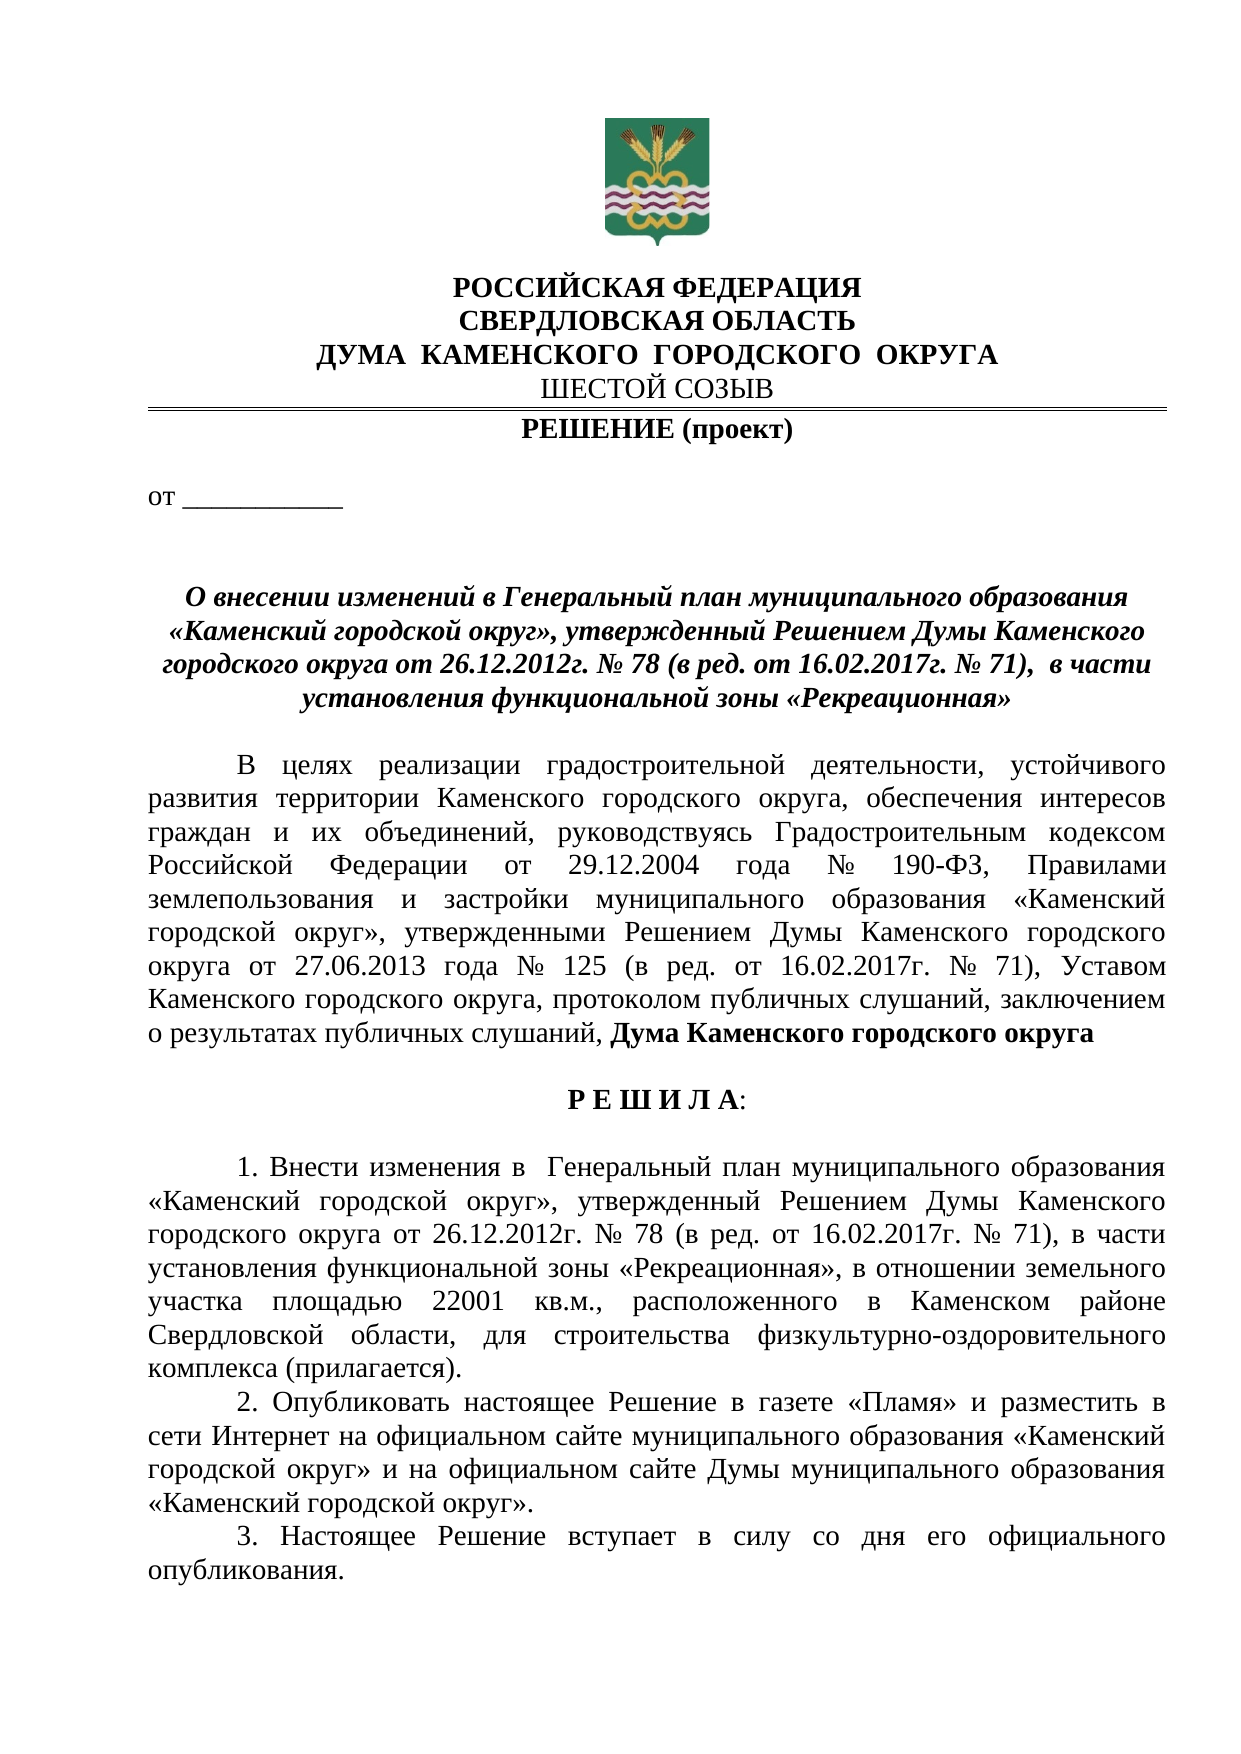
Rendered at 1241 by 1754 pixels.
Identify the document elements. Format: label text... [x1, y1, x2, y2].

title О внесении изменений в Генеральный план муниципального образования «Каменский городской округ», утвержденный Решением Думы Каменского городского округа от 26.12.2012г. № 78 (в ред. от 16.02.2017г. № 71), в части установления функциональной зоны «Рекреационная» [148, 579, 1167, 713]
text Р Е Ш И Л А: [148, 1082, 1167, 1116]
text ДУМА КАМЕНСКОГО ГОРОДСКОГО ОКРУГА [148, 337, 1167, 371]
text от ___________ [148, 478, 1167, 512]
text 3. Настоящее Решение вступает в силу со дня его официального опубликования. [148, 1518, 1167, 1585]
text 2. Опубликовать настоящее Решение в газете «Пламя» и разместить в сети Интернет на официальном сайте муниципального образования «Каменский городской округ» и на официальном сайте Думы муниципального образования «Каменский городской округ». [148, 1384, 1167, 1518]
title РОССИЙСКАЯ ФЕДЕРАЦИЯ [148, 270, 1167, 303]
text 1. Внести изменения в Генеральный план муниципального образования «Каменский городской округ», утвержденный Решением Думы Каменского городского округа от 26.12.2012г. № 78 (в ред. от 16.02.2017г. № 71), в части установления функциональной зоны «Рекреационная», в отношении земельного участка площадью 22001 кв.м., расположенного в Каменском районе Свердловской области, для строительства физкультурно-оздоровительного комплекса (прилагается). [148, 1149, 1167, 1384]
text РЕШЕНИЕ (проект) [148, 411, 1167, 445]
text В целях реализации градостроительной деятельности, устойчивого развития территории Каменского городского округа, обеспечения интересов граждан и их объединений, руководствуясь Градостроительным кодексом Российской Федерации от 29.12.2004 года № 190-ФЗ, Правилами землепользования и застройки муниципального образования «Каменский городской округ», утвержденными Решением Думы Каменского городского округа от 27.06.2013 года № 125 (в ред. от 16.02.2017г. № 71), Уставом Каменского городского округа, протоколом публичных слушаний, заключением о результатах публичных слушаний, Дума Каменского городского округа [148, 747, 1167, 1049]
picture [605, 118, 710, 246]
subtitle ШЕСТОЙ СОЗЫВ [148, 371, 1167, 407]
title СВЕРДЛОВСКАЯ ОБЛАСТЬ [148, 303, 1167, 337]
